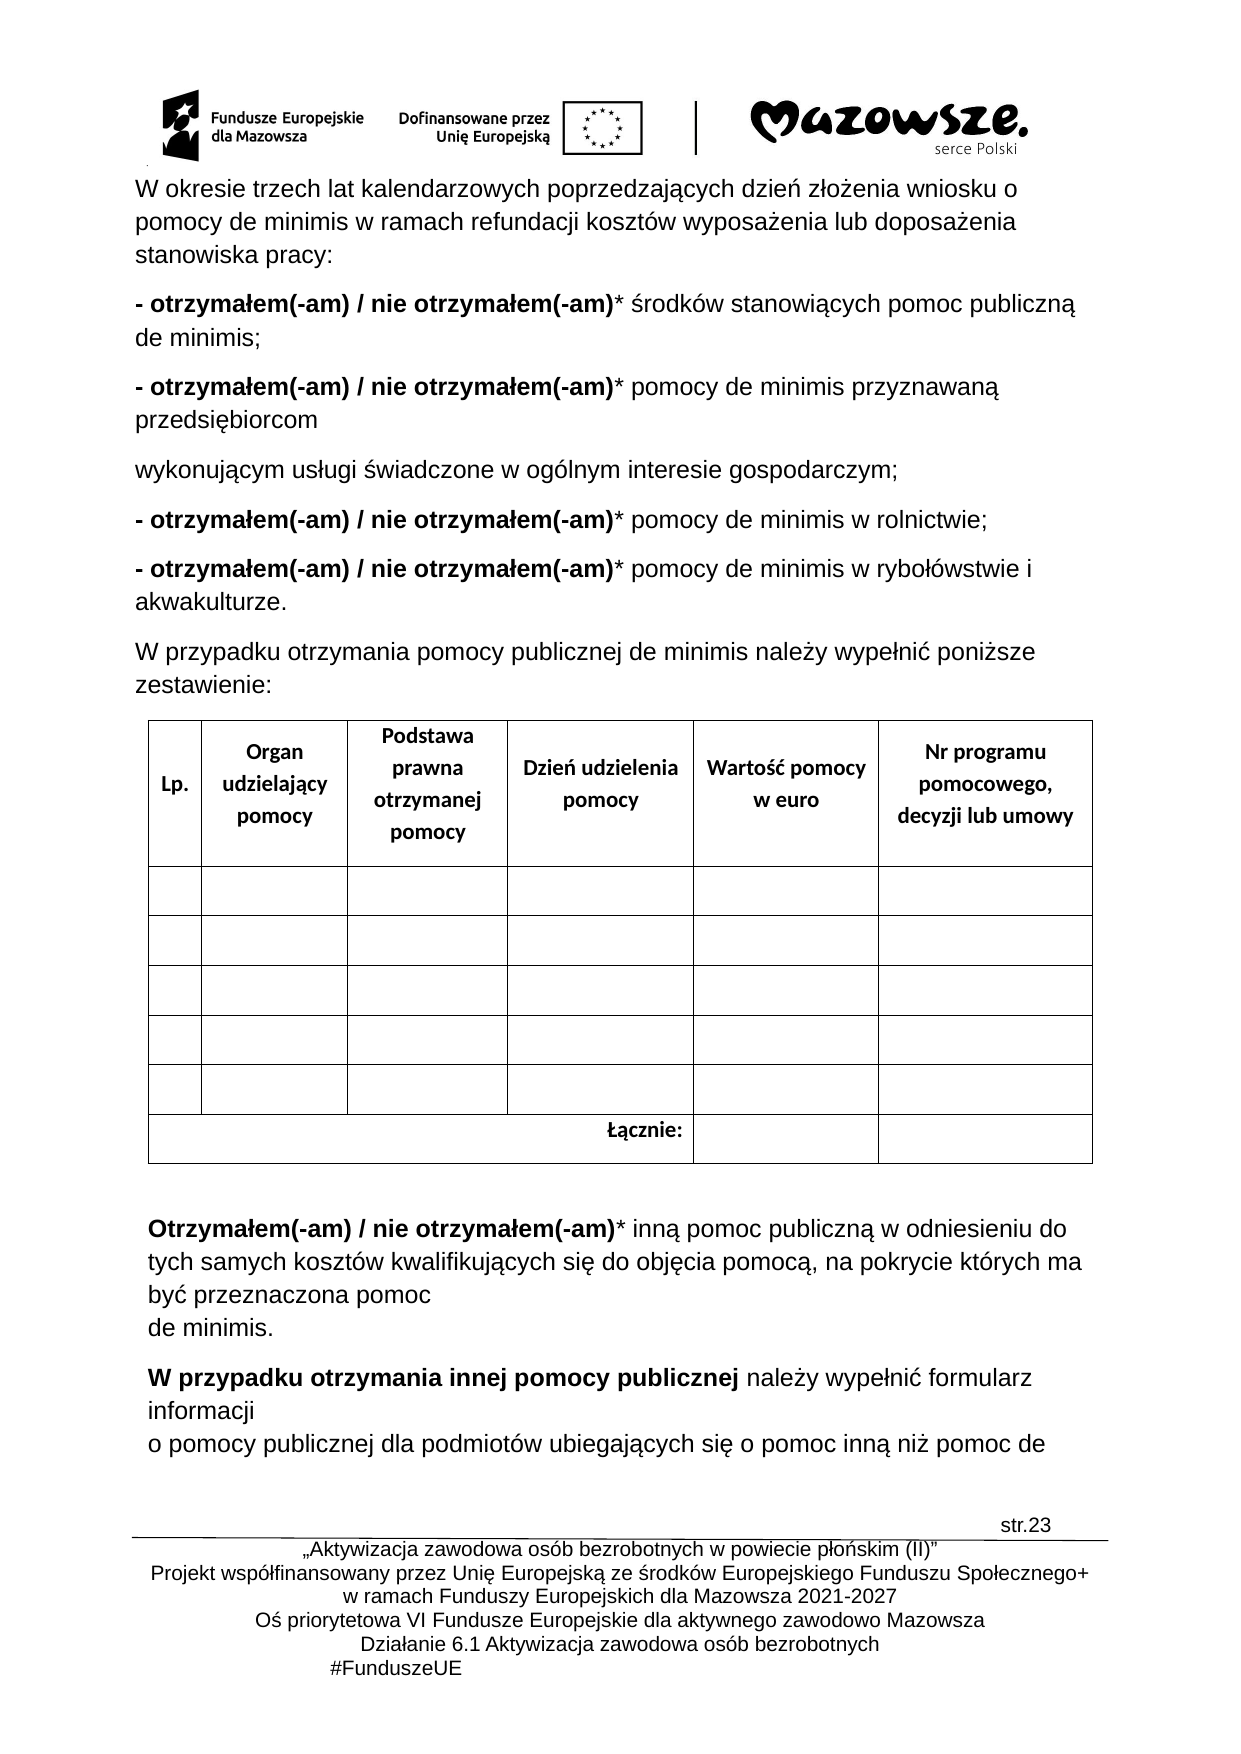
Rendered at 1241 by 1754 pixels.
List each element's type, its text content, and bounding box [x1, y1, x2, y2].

table_cell [694, 916, 878, 965]
table_cell [149, 1065, 201, 1114]
table_cell [202, 867, 347, 915]
text W okresie trzech lat kalendarzowych poprzedzających dzień złożenia wniosku o pomocy de minimis w ramach refundacji kosztów wyposażenia lub doposażenia stanowiska pracy: [135, 174, 1093, 268]
picture [147, 73, 1048, 174]
table_cell Łącznie: [149, 1115, 693, 1163]
table_header Nr programu pomocowego, decyzji lub umowy [879, 721, 1092, 866]
table_cell [149, 867, 201, 915]
table_cell [508, 916, 693, 965]
table_header Dzień udzielenia pomocy [508, 721, 693, 866]
table_cell [348, 1065, 507, 1114]
text W przypadku otrzymania pomocy publicznej de minimis należy wypełnić poniższe zestawienie: [135, 637, 1093, 699]
table_cell [202, 1065, 347, 1114]
table_cell [348, 1016, 507, 1064]
table_cell [879, 1065, 1092, 1114]
table_cell [879, 867, 1092, 915]
text Otrzymałem(-am) / nie otrzymałem(-am)* inną pomoc publiczną w odniesieniu do tych samych kosztów kwalifikujących się do objęcia pomocą, na pokrycie których ma być przeznaczona pomoc de minimis. [148, 1214, 1093, 1342]
table_cell [879, 966, 1092, 1014]
table_cell [202, 1016, 347, 1064]
table_cell [694, 966, 878, 1014]
table_cell [694, 867, 878, 915]
table_cell [508, 966, 693, 1014]
table_cell [879, 1016, 1092, 1064]
table_cell [348, 916, 507, 965]
table_header Organ udzielający pomocy [202, 721, 347, 866]
table_header Podstawa prawna otrzymanej pomocy [348, 721, 507, 866]
table_header Wartość pomocy w euro [694, 721, 878, 866]
table_cell [149, 1016, 201, 1064]
table_cell [149, 916, 201, 965]
table_cell [508, 1016, 693, 1064]
table_cell [694, 1115, 878, 1163]
table_cell [508, 1065, 693, 1114]
text wykonującym usługi świadczone w ogólnym interesie gospodarczym; [135, 455, 1093, 484]
table_cell [348, 867, 507, 915]
table_cell [879, 1115, 1092, 1163]
text - otrzymałem(-am) / nie otrzymałem(-am)* pomocy de minimis przyznawaną przedsiębiorcom [135, 372, 1093, 434]
table_cell [694, 1016, 878, 1064]
table_cell [508, 867, 693, 915]
text - otrzymałem(-am) / nie otrzymałem(-am)* pomocy de minimis w rolnictwie; [135, 504, 1093, 533]
table_cell [202, 916, 347, 965]
table_cell [879, 916, 1092, 965]
table_cell [694, 1065, 878, 1114]
text - otrzymałem(-am) / nie otrzymałem(-am)* pomocy de minimis w rybołówstwie i akwakulturze. [135, 554, 1093, 616]
table_cell [149, 966, 201, 1014]
table_header Lp. [149, 721, 201, 866]
table_cell [202, 966, 347, 1014]
text - otrzymałem(-am) / nie otrzymałem(-am)* środków stanowiących pomoc publiczną de minimis; [135, 289, 1093, 351]
table_cell [348, 966, 507, 1014]
